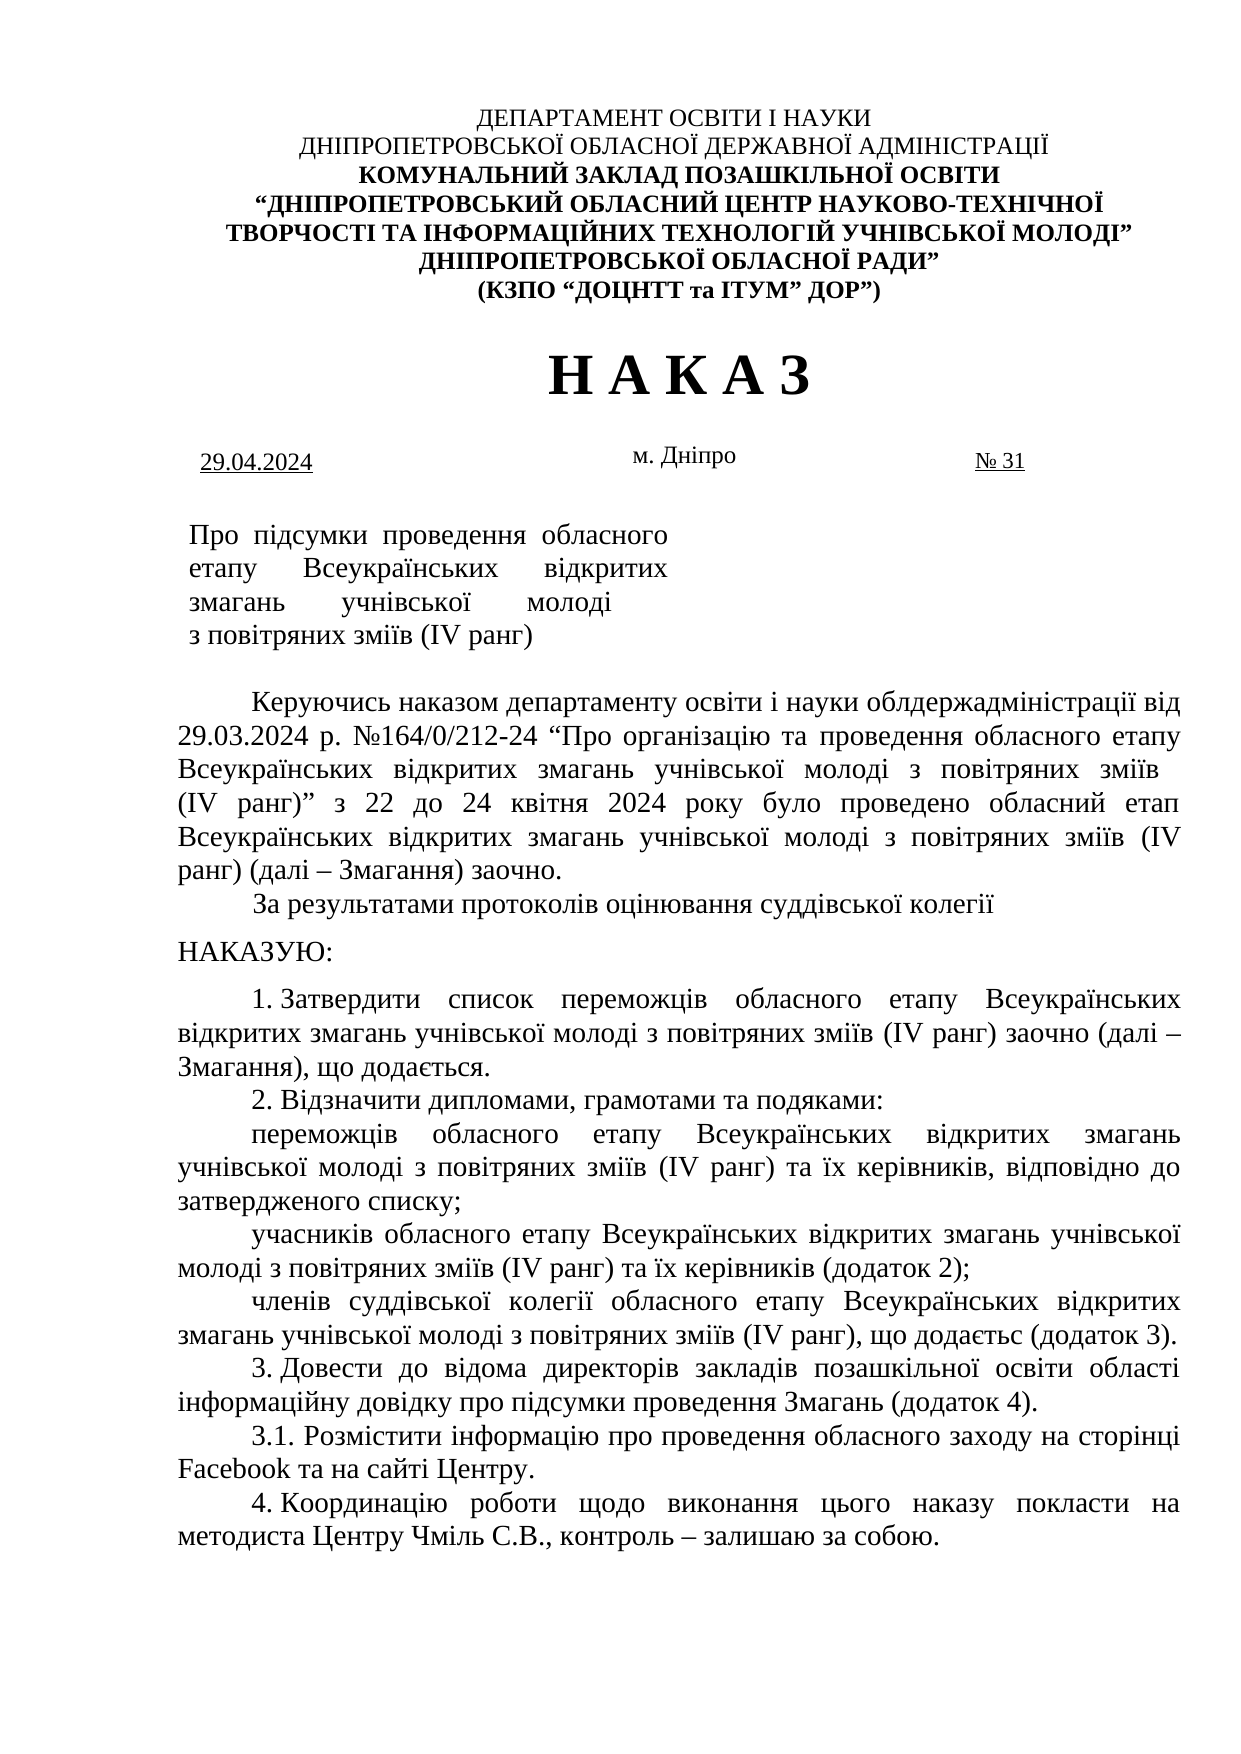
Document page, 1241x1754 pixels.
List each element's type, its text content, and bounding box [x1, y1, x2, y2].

text НАКАЗУЮ: [177, 934, 1181, 967]
text Керуючись наказом департаменту освіти і науки облдержадміністрації від 29.03.2024 р. №164/0/212-24 “Про організацію та проведення обласного етапу Всеукраїнських відкритих змагань учнівської молоді з повітряних зміїв (ІV ранг)” з 22 до 24 квітня 2024 року було проведено обласний етап Всеукраїнських відкритих змагань учнівської молоді з повітряних зміїв (ІV ранг) (далі – Змагання) заочно. [177, 718, 1181, 886]
text 3. Довести до відома директорів закладів позашкільної освіти області інформаційну довідку про підсумки проведення Змагань (додаток 4). [177, 1351, 1181, 1418]
text 2. Відзначити дипломами, грамотами та подяками: [177, 1082, 1181, 1116]
text 3.1. Розмістити інформацію про проведення обласного заходу на сторінці Facebook та на сайті Центру. [177, 1418, 1181, 1485]
text переможців обласного етапу Всеукраїнських відкритих змагань учнівської молоді з повітряних зміїв (ІV ранг) та їх керівників, відповідно до затвердженого списку; [177, 1116, 1181, 1216]
text учасників обласного етапу Всеукраїнських відкритих змагань учнівської молоді з повітряних зміїв (ІV ранг) та їх керівників (додаток 2); [177, 1216, 1181, 1283]
text Керуючись наказом департаменту освіти і науки облдержадміністрації від 29.03.2024 р. №164/0/212-24 “Про організацію та проведення обласного етапу Всеукраїнських відкритих змагань учнівської молоді з повітряних зміїв (ІV ранг)” з 22 до 24 квітня 2024 року було проведено обласний етап Всеукраїнських відкритих змагань учнівської молоді з повітряних зміїв (ІV ранг) (далі – Змагання) заочно. [177, 684, 1181, 718]
text 4. Координацію роботи щодо виконання цього наказу покласти на методиста Центру Чміль С.В., контроль – залишаю за собою. [177, 1485, 1181, 1552]
text 1. Затвердити список переможців обласного етапу Всеукраїнських відкритих змагань учнівської молоді з повітряних зміїв (ІV ранг) заочно (далі – Змагання), що додається. [177, 982, 1181, 1082]
table_header Про підсумки проведення обласного етапу Всеукраїнських відкритих змагань учнівської молоді з повітряних зміїв (ІV ранг) [177, 517, 679, 684]
text членів суддівської колегії обласного етапу Всеукраїнських відкритих змагань учнівської молоді з повітряних зміїв (ІV ранг), що додаєтьс (додаток 3). [177, 1283, 1181, 1351]
text За результатами протоколів оцінювання суддівської колегії [177, 886, 1181, 919]
